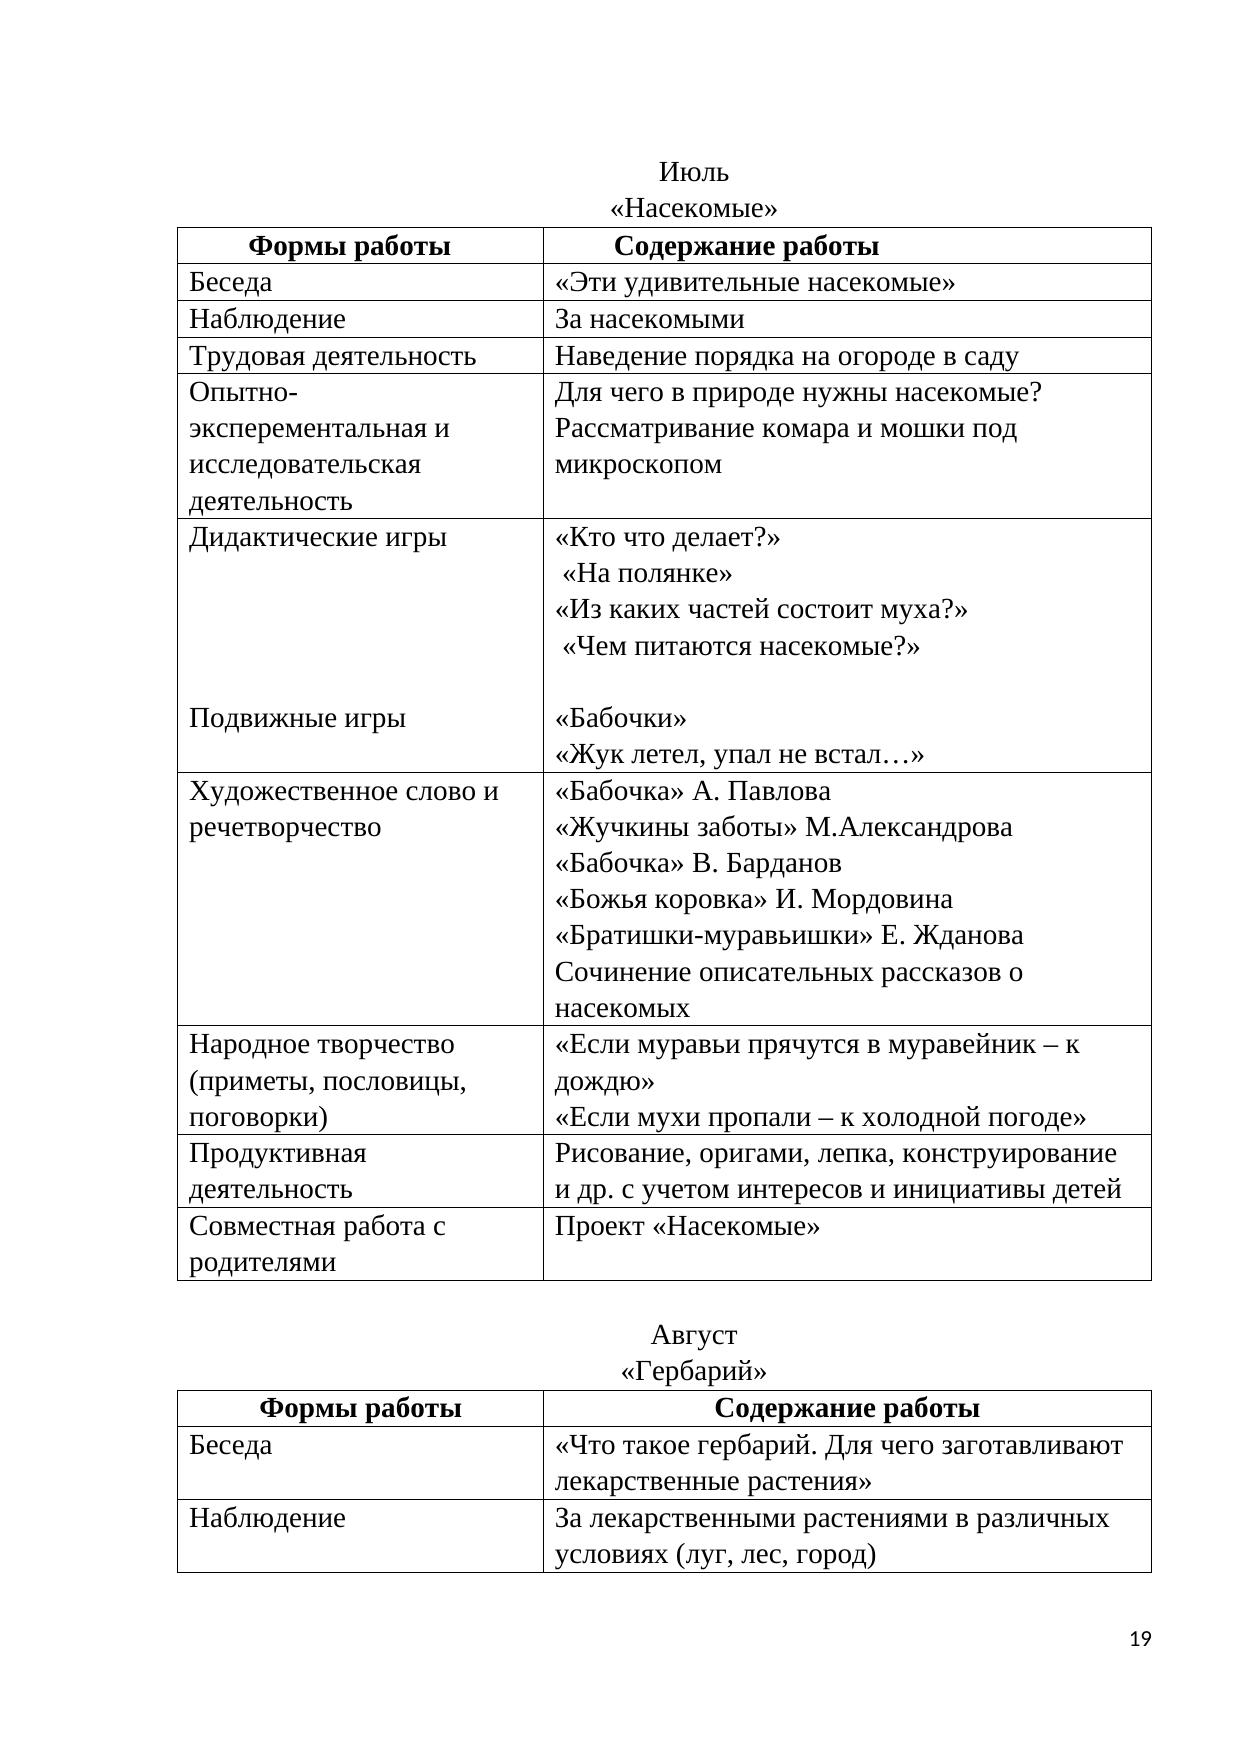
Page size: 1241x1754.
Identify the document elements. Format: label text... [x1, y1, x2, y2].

table_header Формы работы [178, 1391, 543, 1426]
table_cell Художественное слово и речетворчество [178, 773, 543, 1025]
table_cell Для чего в природе нужны насекомые? Рассматривание комара и мошки под микроскопом [544, 374, 1151, 518]
text Июль [177, 154, 1152, 188]
table_cell «Бабочка» А. Павлова «Жучкины заботы» М.Александрова «Бабочка» В. Барданов «Божья коровка» И. Мордовина «Братишки-муравьишки» Е. Жданова Сочинение описательных рассказов о насекомых [544, 773, 1151, 1025]
table_header Содержание работы [544, 1391, 1151, 1426]
table_cell Опытно-эксперементальная и исследовательская деятельность [178, 374, 543, 518]
table_cell За лекарственными растениями в различных условиях (луг, лес, город) [544, 1500, 1151, 1572]
table_cell Продуктивная деятельность [178, 1135, 543, 1207]
text «Гербарий» [177, 1353, 1152, 1387]
text «Насекомые» [177, 190, 1152, 224]
table_cell Наведение порядка на огороде в саду [544, 338, 1151, 373]
table_header Формы работы [178, 228, 543, 263]
table_cell За насекомыми [544, 301, 1151, 337]
table_cell Проект «Насекомые» [544, 1208, 1151, 1280]
table_cell Наблюдение [178, 301, 543, 337]
text Август [177, 1317, 1152, 1351]
table_cell Совместная работа с родителями [178, 1208, 543, 1280]
table_cell Народное творчество (приметы, пословицы, поговорки) [178, 1026, 543, 1134]
table_cell «Если муравьи прячутся в муравейник – к дождю» «Если мухи пропали – к холодной погоде» [544, 1026, 1151, 1134]
table_cell «Кто что делает?» «На полянке» «Из каких частей состоит муха?» «Чем питаются насекомые?» «Бабочки» «Жук летел, упал не встал…» [544, 519, 1151, 772]
table_cell «Эти удивительные насекомые» [544, 264, 1151, 300]
table_cell Дидактические игры Подвижные игры [178, 519, 543, 772]
table_cell Рисование, оригами, лепка, конструирование и др. с учетом интересов и инициативы детей [544, 1135, 1151, 1207]
table_cell Наблюдение [178, 1500, 543, 1572]
table_cell Беседа [178, 264, 543, 300]
table_cell Трудовая деятельность [178, 338, 543, 373]
table_cell «Что такое гербарий. Для чего заготавливают лекарственные растения» [544, 1427, 1151, 1499]
table_header Содержание работы [544, 228, 1151, 263]
table_cell Беседа [178, 1427, 543, 1499]
